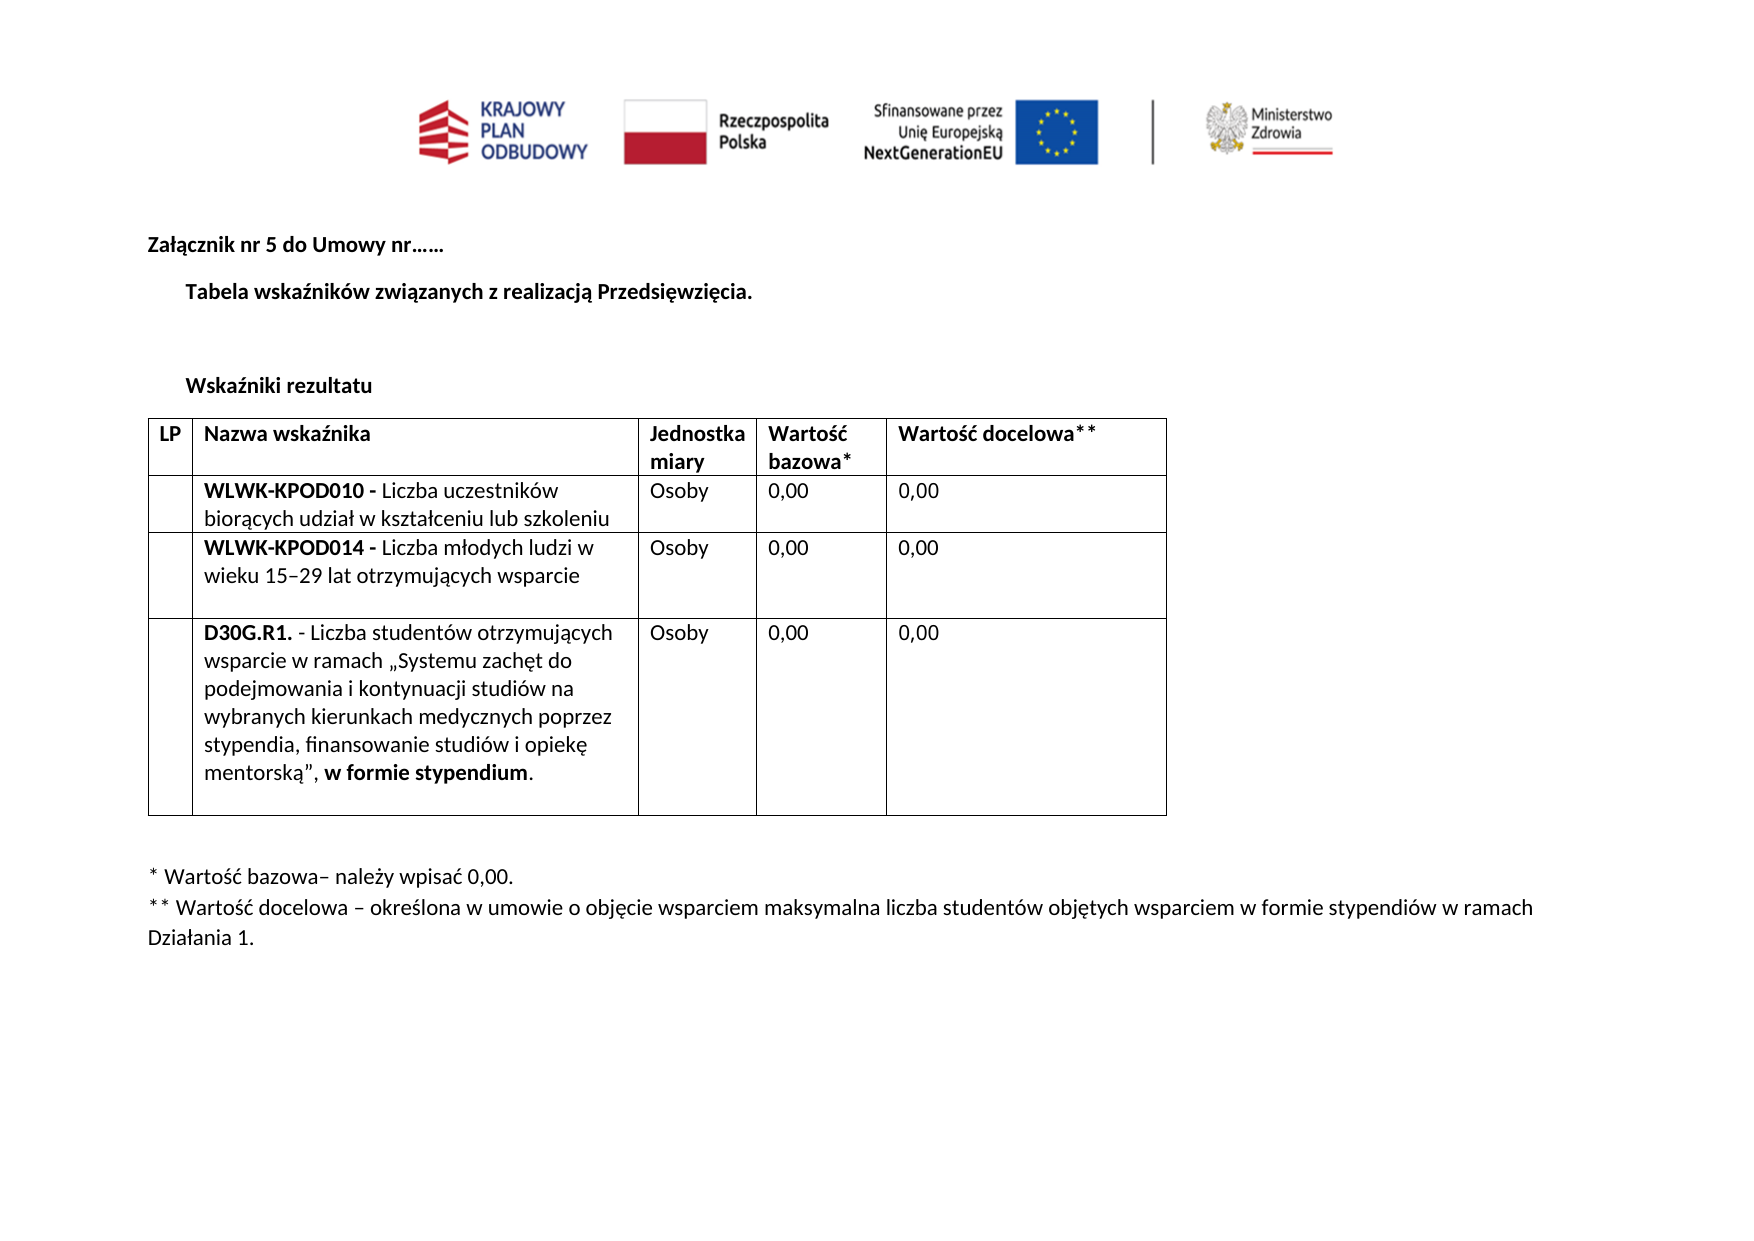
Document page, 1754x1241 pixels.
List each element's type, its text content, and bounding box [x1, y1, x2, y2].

table_header LP [149, 419, 192, 475]
table_cell [149, 476, 192, 532]
table_cell 0,00 [757, 619, 886, 814]
text ** Wartość docelowa – określona w umowie o objęcie wsparciem maksymalna liczba studentów objętych wsparciem w formie stypendiów w ramach Działania 1. [148, 893, 1606, 951]
table_cell [149, 619, 192, 814]
table_cell WLWK-KPOD010 - Liczba uczestników biorących udział w kształceniu lub szkoleniu [193, 476, 638, 532]
table_cell Osoby [639, 533, 756, 617]
table_cell Osoby [639, 476, 756, 532]
table_cell WLWK-KPOD014 - Liczba młodych ludzi w wieku 15–29 lat otrzymujących wsparcie [193, 533, 638, 617]
table_cell [149, 533, 192, 617]
table_cell 0,00 [757, 533, 886, 617]
table_header Jednostka miary [639, 419, 756, 475]
text Załącznik nr 5 do Umowy nr…… [148, 231, 1606, 259]
table_header Wartość docelowa** [887, 419, 1166, 475]
text Tabela wskaźników związanych z realizacją Przedsięwzięcia. [185, 277, 1606, 306]
table_cell 0,00 [887, 476, 1166, 532]
table_cell Osoby [639, 619, 756, 814]
table_cell 0,00 [757, 476, 886, 532]
text * Wartość bazowa– należy wpisać 0,00. [148, 862, 1606, 891]
table_cell 0,00 [887, 619, 1166, 814]
table_header Nazwa wskaźnika [193, 419, 638, 475]
table_cell D30G.R1. - Liczba studentów otrzymujących wsparcie w ramach „Systemu zachęt do podejmowania i kontynuacji studiów na wybranych kierunkach medycznych poprzez stypendia, finansowanie studiów i opiekę mentorską”, w formie stypendium. [193, 619, 638, 814]
picture [402, 73, 1352, 184]
table_header Wartość bazowa* [757, 419, 886, 475]
text Wskaźniki rezultatu [148, 371, 1606, 399]
table_cell 0,00 [887, 533, 1166, 617]
